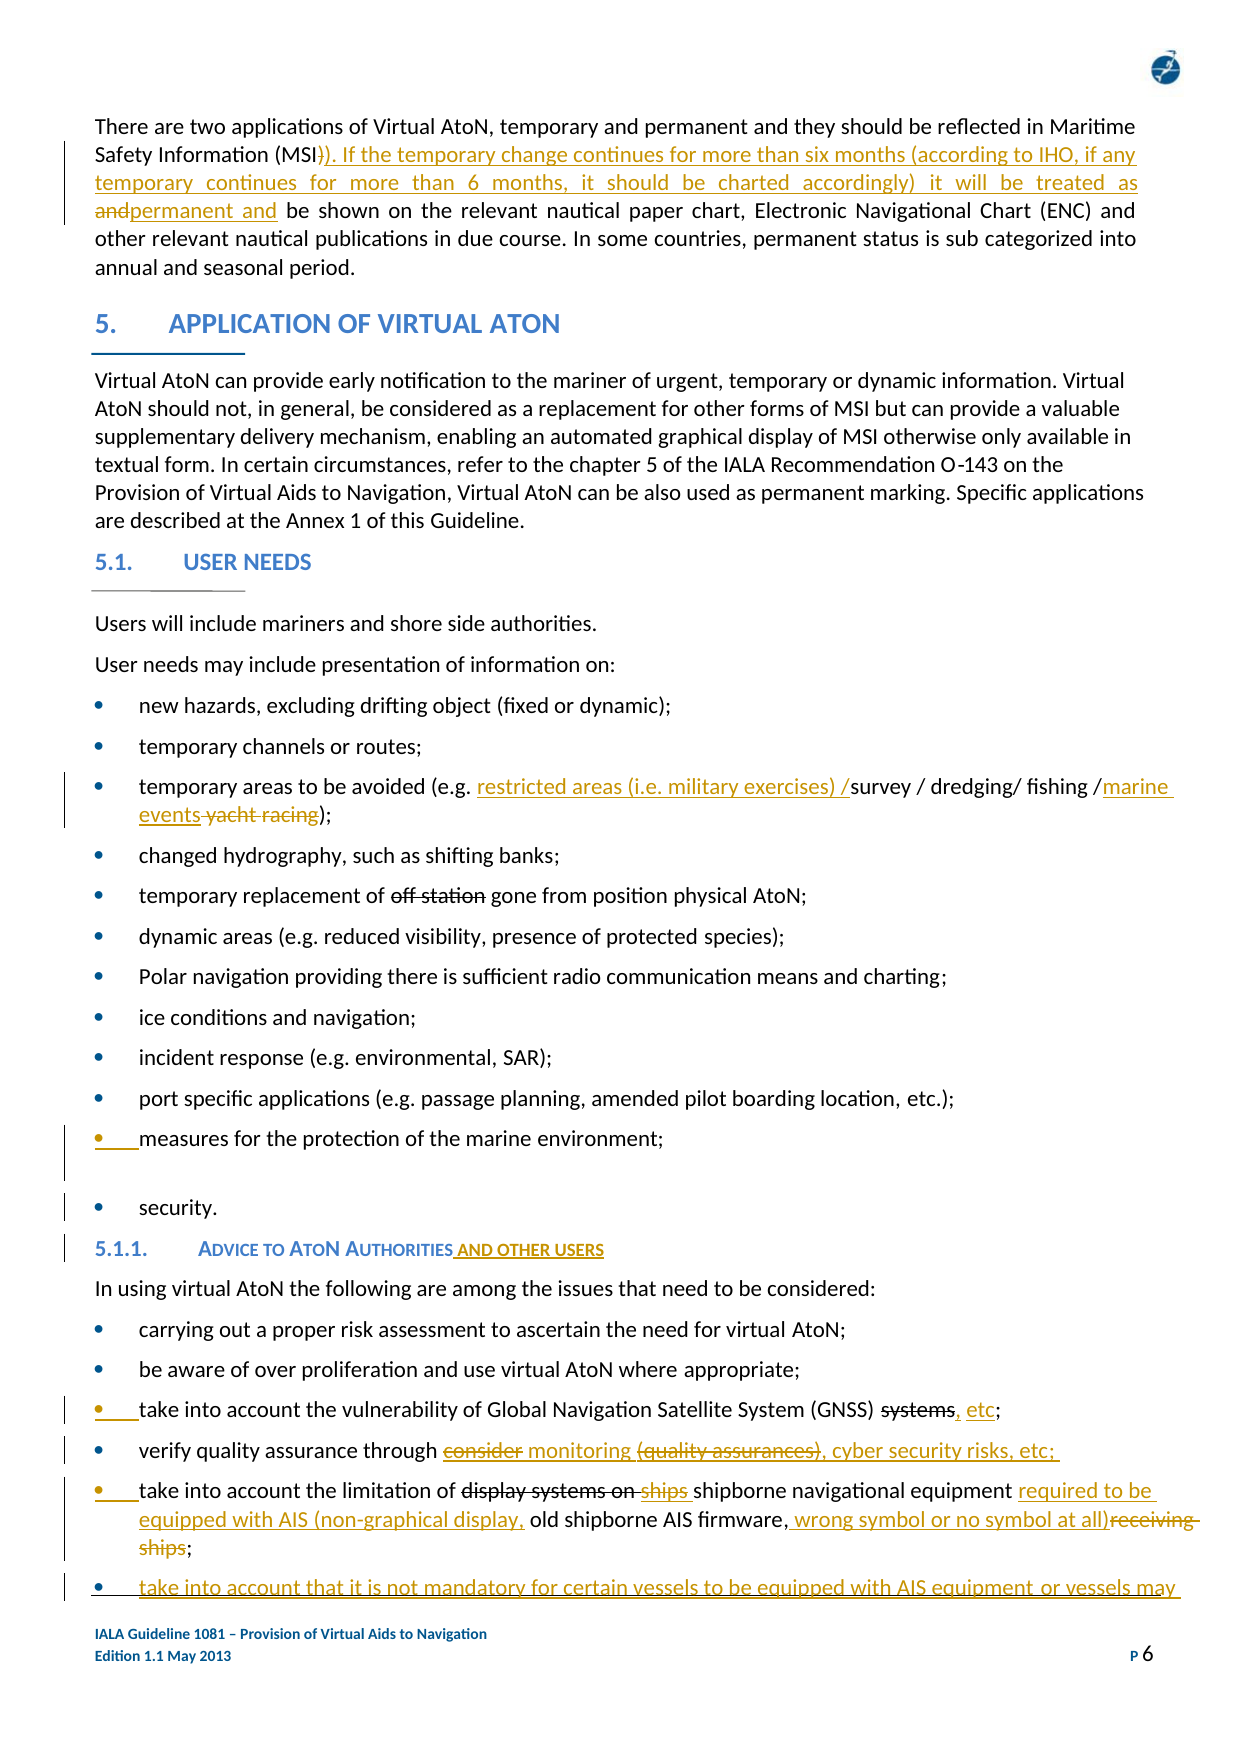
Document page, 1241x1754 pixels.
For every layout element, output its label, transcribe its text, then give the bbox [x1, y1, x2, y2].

list ADVICE TO ATON AUTHORITIES [94, 1234, 1201, 1262]
list port specific applications (e.g. passage planning, amended pilot boarding location, etc.); [94, 1084, 1201, 1112]
list changed hydrography, such as shifting banks; [94, 841, 1201, 869]
list temporary areas to be avoided (e.g. survey / dredging/ fishing /); [94, 772, 1201, 828]
list new hazards, excluding drifting object (fixed or dynamic); [94, 690, 1201, 719]
list take into account the limitation of display systems on shipborne navigational equipment old shipborne AIS firmware,; [94, 1477, 1201, 1561]
subtitle APPLICATION OF VIRTUAL ATON [94, 306, 1201, 341]
picture [1140, 48, 1184, 97]
list security. [94, 1193, 1201, 1221]
list be aware of over proliferation and use virtual AtoN where appropriate; [94, 1355, 1201, 1383]
text There are two applications of Virtual AtoN, temporary and permanent and they should be reflected in Maritime Safety Information (MSI be shown on the relevant nautical paper chart, Electronic Navigational Chart (ENC) and other relevant nautical publications in due course. In some countries, permanent status is sub categorized into annual and seasonal period. [94, 194, 1138, 281]
text Users will include mariners and shore side authorities. User needs may include presentation of information on: [94, 580, 618, 678]
text There are two applications of Virtual AtoN, temporary and permanent and they should be reflected in Maritime Safety Information (MSI be shown on the relevant nautical paper chart, Electronic Navigational Chart (ENC) and other relevant nautical publications in due course. In some countries, permanent status is sub categorized into annual and seasonal period. [94, 112, 1138, 193]
text Virtual AtoN can provide early notification to the mariner of urgent, temporary or dynamic information. Virtual AtoN should not, in general, be considered as a replacement for other forms of MSI but can provide a valuable supplementary delivery mechanism, enabling an automated graphical display of MSI otherwise only available in textual form. In certain circumstances, refer to the chapter 5 of the IALA Recommendation O‐143 on the Provision of Virtual Aids to Navigation, Virtual AtoN can be also used as permanent marking. Specific applications are described at the Annex 1 of this Guideline. [94, 351, 1151, 534]
list temporary replacement of off station gone from position physical AtoN; [94, 881, 1201, 909]
list temporary channels or routes; [94, 732, 1201, 760]
list Polar navigation providing there is sufficient radio communication means and charting; [94, 962, 1201, 990]
list take into account the vulnerability of Global Navigation Satellite System (GNSS) systems ; [94, 1396, 1201, 1424]
list dynamic areas (e.g. reduced visibility, presence of protected species); [94, 922, 1201, 950]
list verify quality assurance through [94, 1436, 1201, 1464]
subtitle USER NEEDS [94, 546, 1201, 577]
list incident response (e.g. environmental, SAR); [94, 1043, 1201, 1071]
text In using virtual AtoN the following are among the issues that need to be considered: [94, 1274, 1201, 1302]
list carrying out a proper risk assessment to ascertain the need for virtual AtoN; [94, 1315, 1201, 1343]
list ice conditions and navigation; [94, 1003, 1201, 1031]
list measures for the protection of the marine environment; [94, 1124, 1201, 1153]
